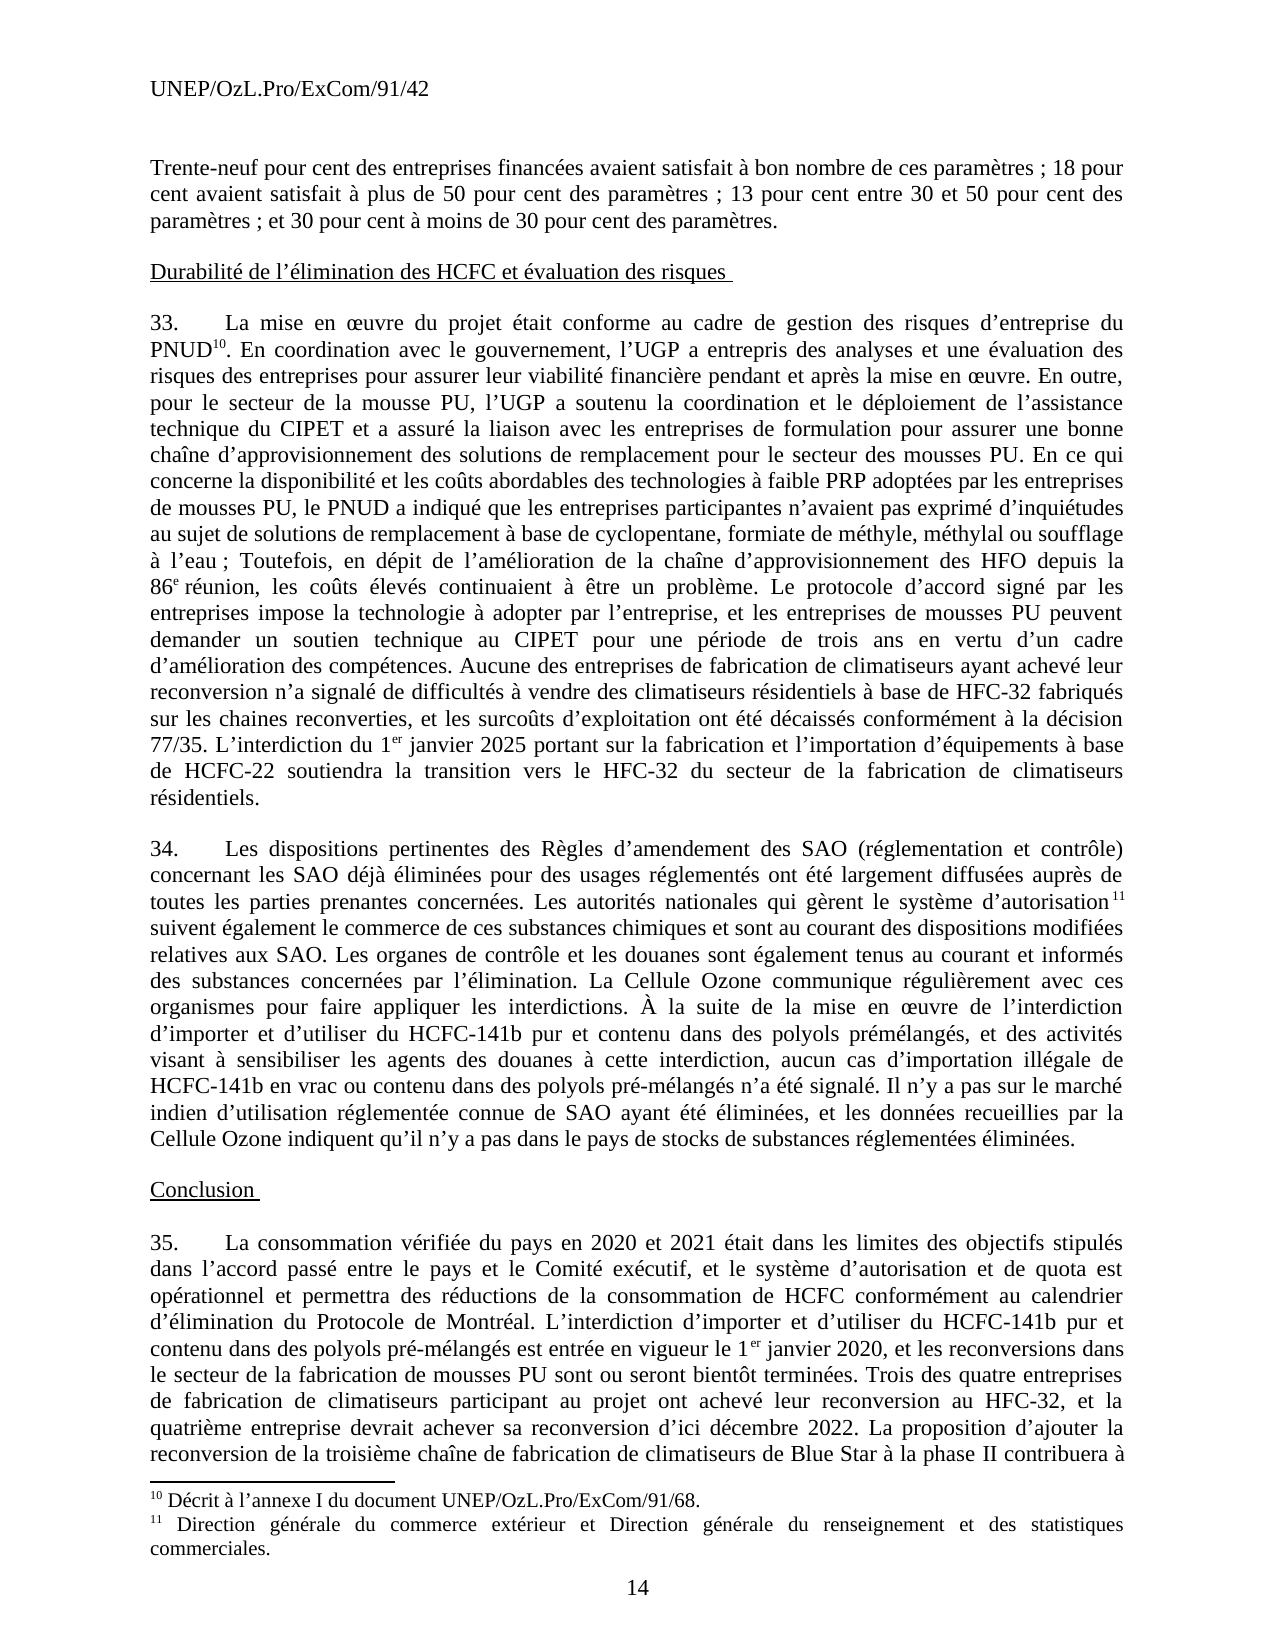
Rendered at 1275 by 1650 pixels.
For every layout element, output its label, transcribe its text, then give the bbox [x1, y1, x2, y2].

subtitle La mise en œuvre du projet était conforme au cadre de gestion des risques d’entreprise du PNUD. En coordination avec le gouvernement, l’UGP a entrepris des analyses et une évaluation des risques des entreprises pour assurer leur viabilité financière pendant et après la mise en œuvre. En outre, pour le secteur de la mousse PU, l’UGP a soutenu la coordination et le déploiement de l’assistance technique du CIPET et a assuré la liaison avec les entreprises de formulation pour assurer une bonne chaîne d’approvisionnement des solutions de remplacement pour le secteur des mousses PU. En ce qui concerne la disponibilité et les coûts abordables des technologies à faible PRP adoptées par les entreprises de mousses PU, le PNUD a indiqué que les entreprises participantes n’avaient pas exprimé d’inquiétudes au sujet de solutions de remplacement à base de cyclopentane, formiate de méthyle, méthylal ou soufflage à l’eau ; Toutefois, en dépit de l’amélioration de la chaîne d’approvisionnement des HFO depuis la 86e réunion, les coûts élevés continuaient à être un problème. Le protocole d’accord signé par les entreprises impose la technologie à adopter par l’entreprise, et les entreprises de mousses PU peuvent demander un soutien technique au CIPET pour une période de trois ans en vertu d’un cadre d’amélioration des compétences. Aucune des entreprises de fabrication de climatiseurs ayant achevé leur reconversion n’a signalé de difficultés à vendre des climatiseurs résidentiels à base de HFC-32 fabriqués sur les chaines reconverties, et les surcoûts d’exploitation ont été décaissés conformément à la décision 77/35. L’interdiction du 1er janvier 2025 portant sur la fabrication et l’importation d’équipements à base de HCFC-22 soutiendra la transition vers le HFC-32 du secteur de la fabrication de climatiseurs résidentiels. [150, 309, 1125, 810]
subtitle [150, 154, 1125, 233]
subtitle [150, 1229, 1125, 1466]
text Durabilité de l’élimination des HCFC et évaluation des risques [150, 258, 1125, 284]
subtitle Les dispositions pertinentes des Règles d’amendement des SAO (réglementation et contrôle) concernant les SAO déjà éliminées pour des usages réglementés ont été largement diffusées auprès de toutes les parties prenantes concernées. Les autorités nationales qui gèrent le système d’autorisation suivent également le commerce de ces substances chimiques et sont au courant des dispositions modifiées relatives aux SAO. Les organes de contrôle et les douanes sont également tenus au courant et informés des substances concernées par l’élimination. La Cellule Ozone communique régulièrement avec ces organismes pour faire appliquer les interdictions. À la suite de la mise en œuvre de l’interdiction d’importer et d’utiliser du HCFC-141b pur et contenu dans des polyols prémélangés, et des activités visant à sensibiliser les agents des douanes à cette interdiction, aucun cas d’importation illégale de HCFC-141b en vrac ou contenu dans des polyols pré-mélangés n’a été signalé. Il n’y a pas sur le marché indien d’utilisation réglementée connue de SAO ayant été éliminées, et les données recueillies par la Cellule Ozone indiquent qu’il n’y a pas dans le pays de stocks de substances réglementées éliminées. [150, 835, 1125, 1151]
text Conclusion [150, 1176, 1125, 1203]
